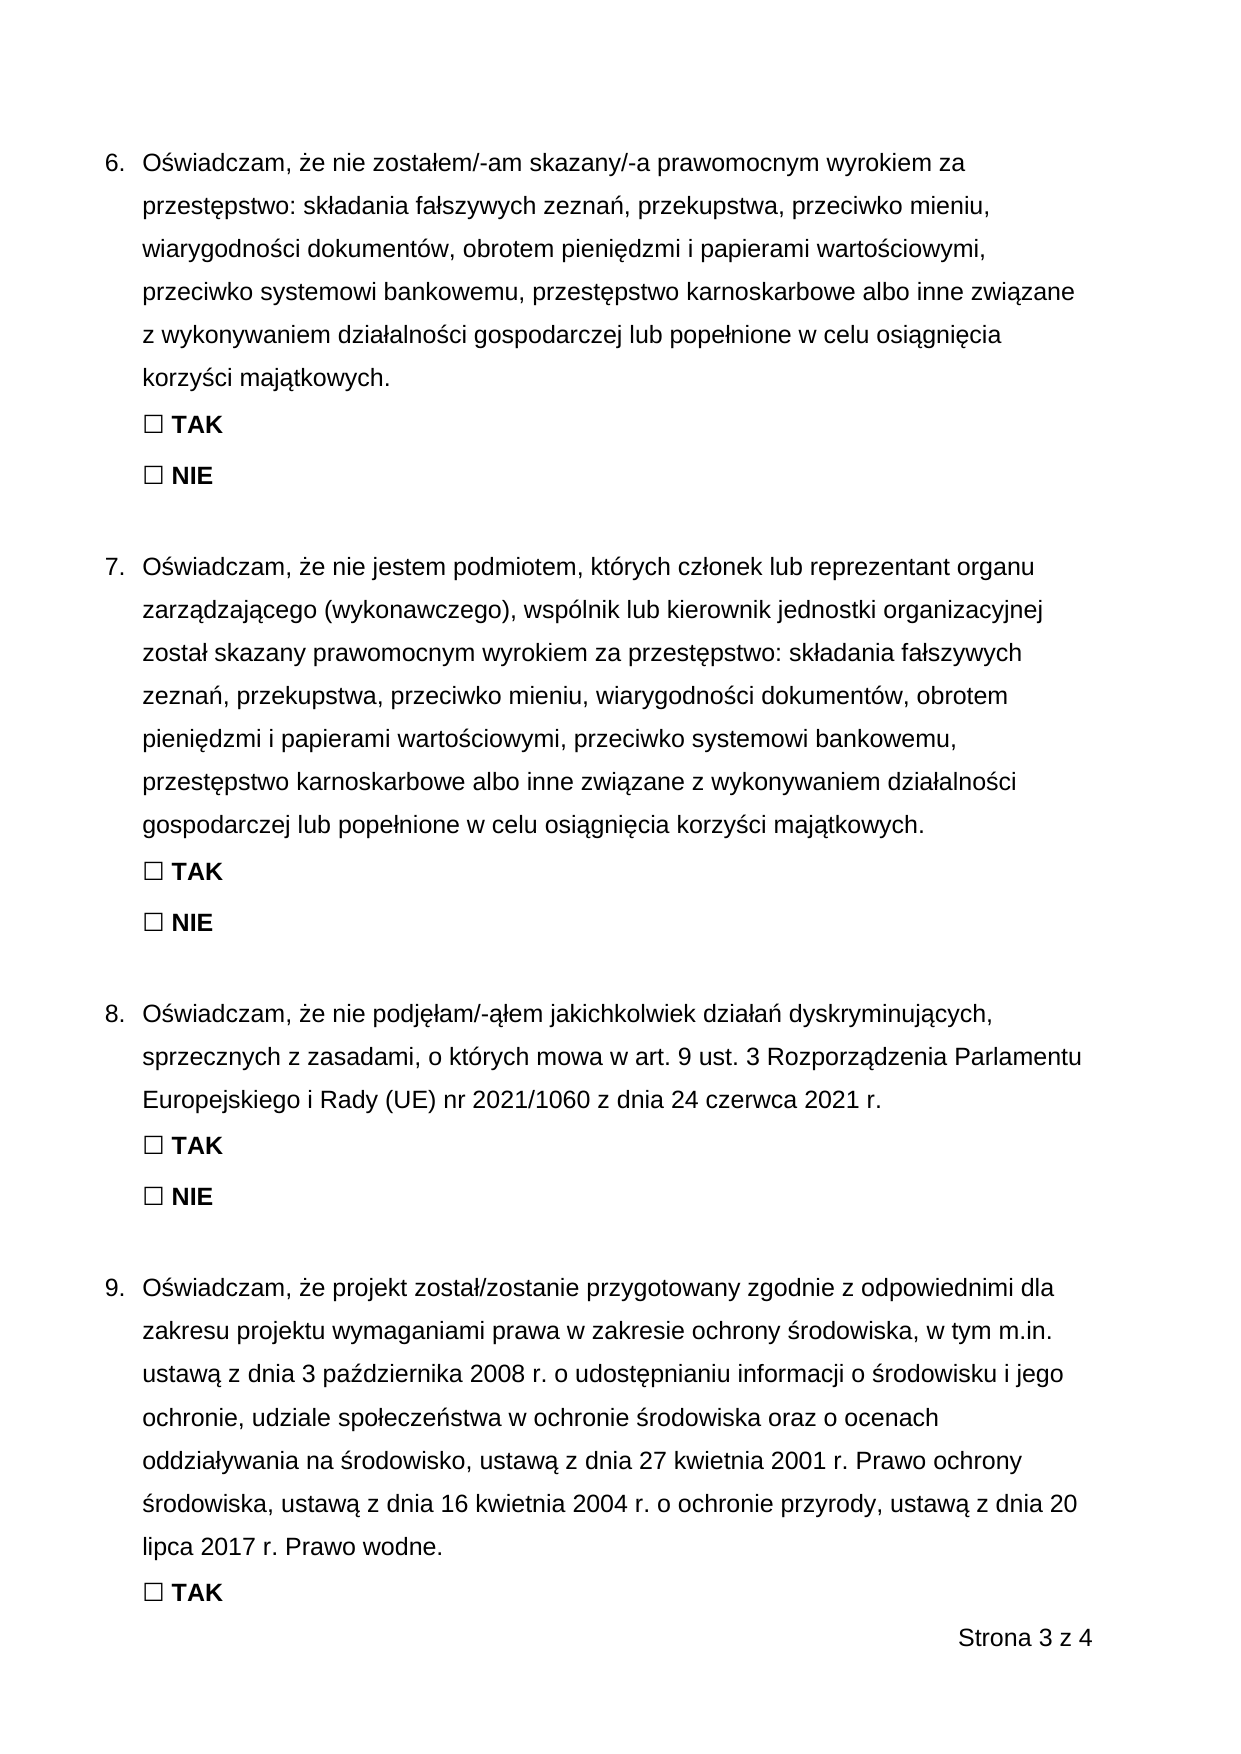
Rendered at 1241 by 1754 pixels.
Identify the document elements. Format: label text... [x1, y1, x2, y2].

text NIE [142, 1179, 1093, 1213]
text TAK [142, 406, 1093, 440]
text TAK [142, 1575, 1093, 1609]
list Oświadczam, że projekt został/zostanie przygotowany zgodnie z odpowiednimi dla zakresu projektu wymaganiami prawa w zakresie ochrony środowiska, w tym m.in. ustawą z dnia 3 października 2008 r. o udostępnianiu informacji o środowisku i jego ochronie, udziale społeczeństwa w ochronie środowiska oraz o ocenach oddziaływania na środowisko, ustawą z dnia 27 kwietnia 2001 r. Prawo ochrony środowiska, ustawą z dnia 16 kwietnia 2004 r. o ochronie przyrody, ustawą z dnia 20 lipca 2017 r. Prawo wodne. [104, 1273, 1093, 1561]
text NIE [142, 904, 1093, 938]
list Oświadczam, że nie jestem podmiotem, których członek lub reprezentant organu zarządzającego (wykonawczego), wspólnik lub kierownik jednostki organizacyjnej został skazany prawomocnym wyrokiem za przestępstwo: składania fałszywych zeznań, przekupstwa, przeciwko mieniu, wiarygodności dokumentów, obrotem pieniędzmi i papierami wartościowymi, przeciwko systemowi bankowemu, przestępstwo karnoskarbowe albo inne związane z wykonywaniem działalności gospodarczej lub popełnione w celu osiągnięcia korzyści majątkowych. [104, 552, 1093, 839]
list Oświadczam, że nie zostałem/-am skazany/-a prawomocnym wyrokiem za przestępstwo: składania fałszywych zeznań, przekupstwa, przeciwko mieniu, wiarygodności dokumentów, obrotem pieniędzmi i papierami wartościowymi, przeciwko systemowi bankowemu, przestępstwo karnoskarbowe albo inne związane z wykonywaniem działalności gospodarczej lub popełnione w celu osiągnięcia korzyści majątkowych. [104, 148, 1093, 392]
text NIE [142, 457, 1093, 491]
text TAK [142, 1128, 1093, 1162]
list Oświadczam, że nie podjęłam/-ąłem jakichkolwiek działań dyskryminujących, sprzecznych z zasadami, o których mowa w art. 9 ust. 3 Rozporządzenia Parlamentu Europejskiego i Rady (UE) nr 2021/1060 z dnia 24 czerwca 2021 r. [104, 999, 1093, 1114]
text TAK [142, 853, 1093, 887]
